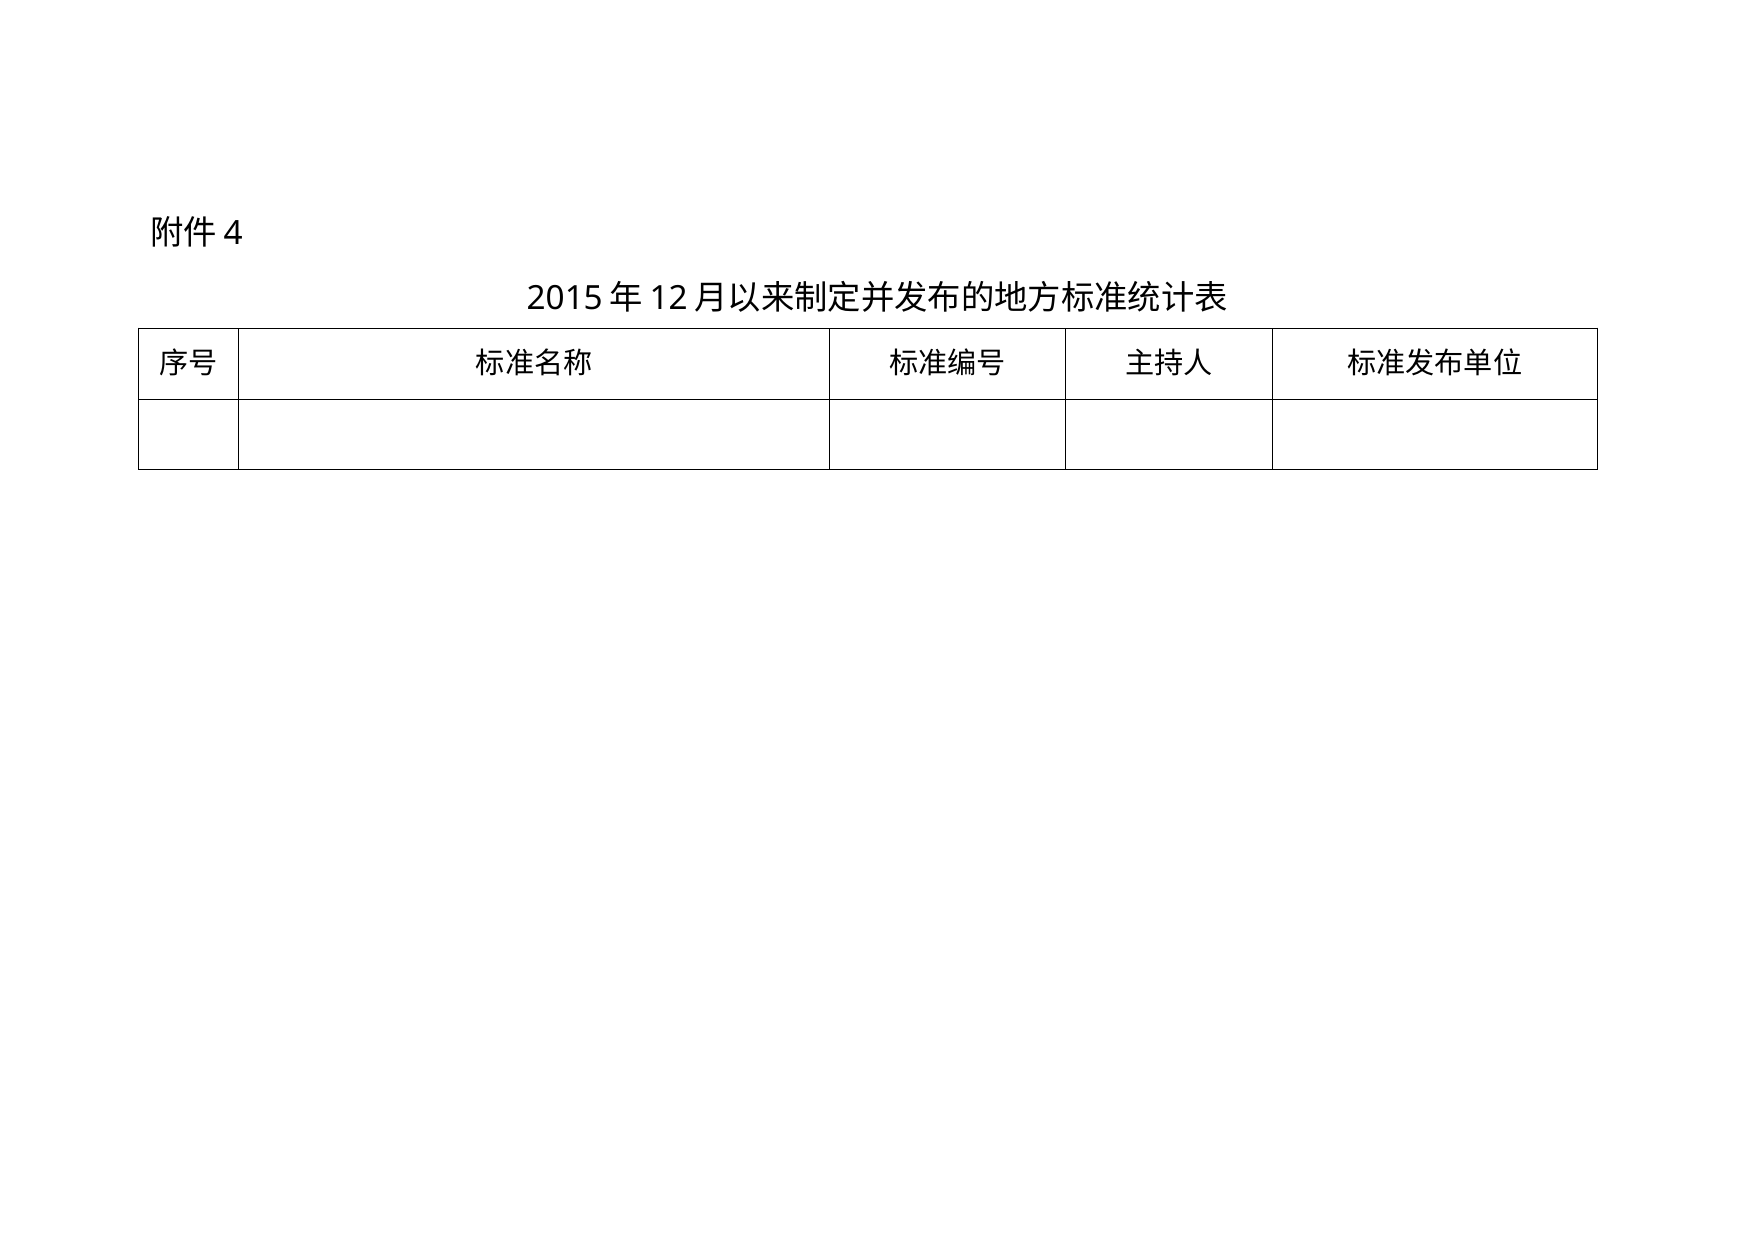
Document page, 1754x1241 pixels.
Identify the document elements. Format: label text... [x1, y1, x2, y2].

table_header 主持人 [1066, 329, 1272, 398]
table_cell [139, 400, 238, 469]
text 2015年12月以来制定并发布的地方标准统计表 [150, 263, 1604, 328]
table_cell [830, 400, 1065, 469]
table_header 序号 [139, 329, 238, 398]
table_header 标准编号 [830, 329, 1065, 398]
table_cell [1066, 400, 1272, 469]
table_header 标准名称 [239, 329, 829, 398]
text 附件4 [150, 198, 1604, 263]
table_cell [1273, 400, 1597, 469]
table_header 标准发布单位 [1273, 329, 1597, 398]
table_cell [239, 400, 829, 469]
